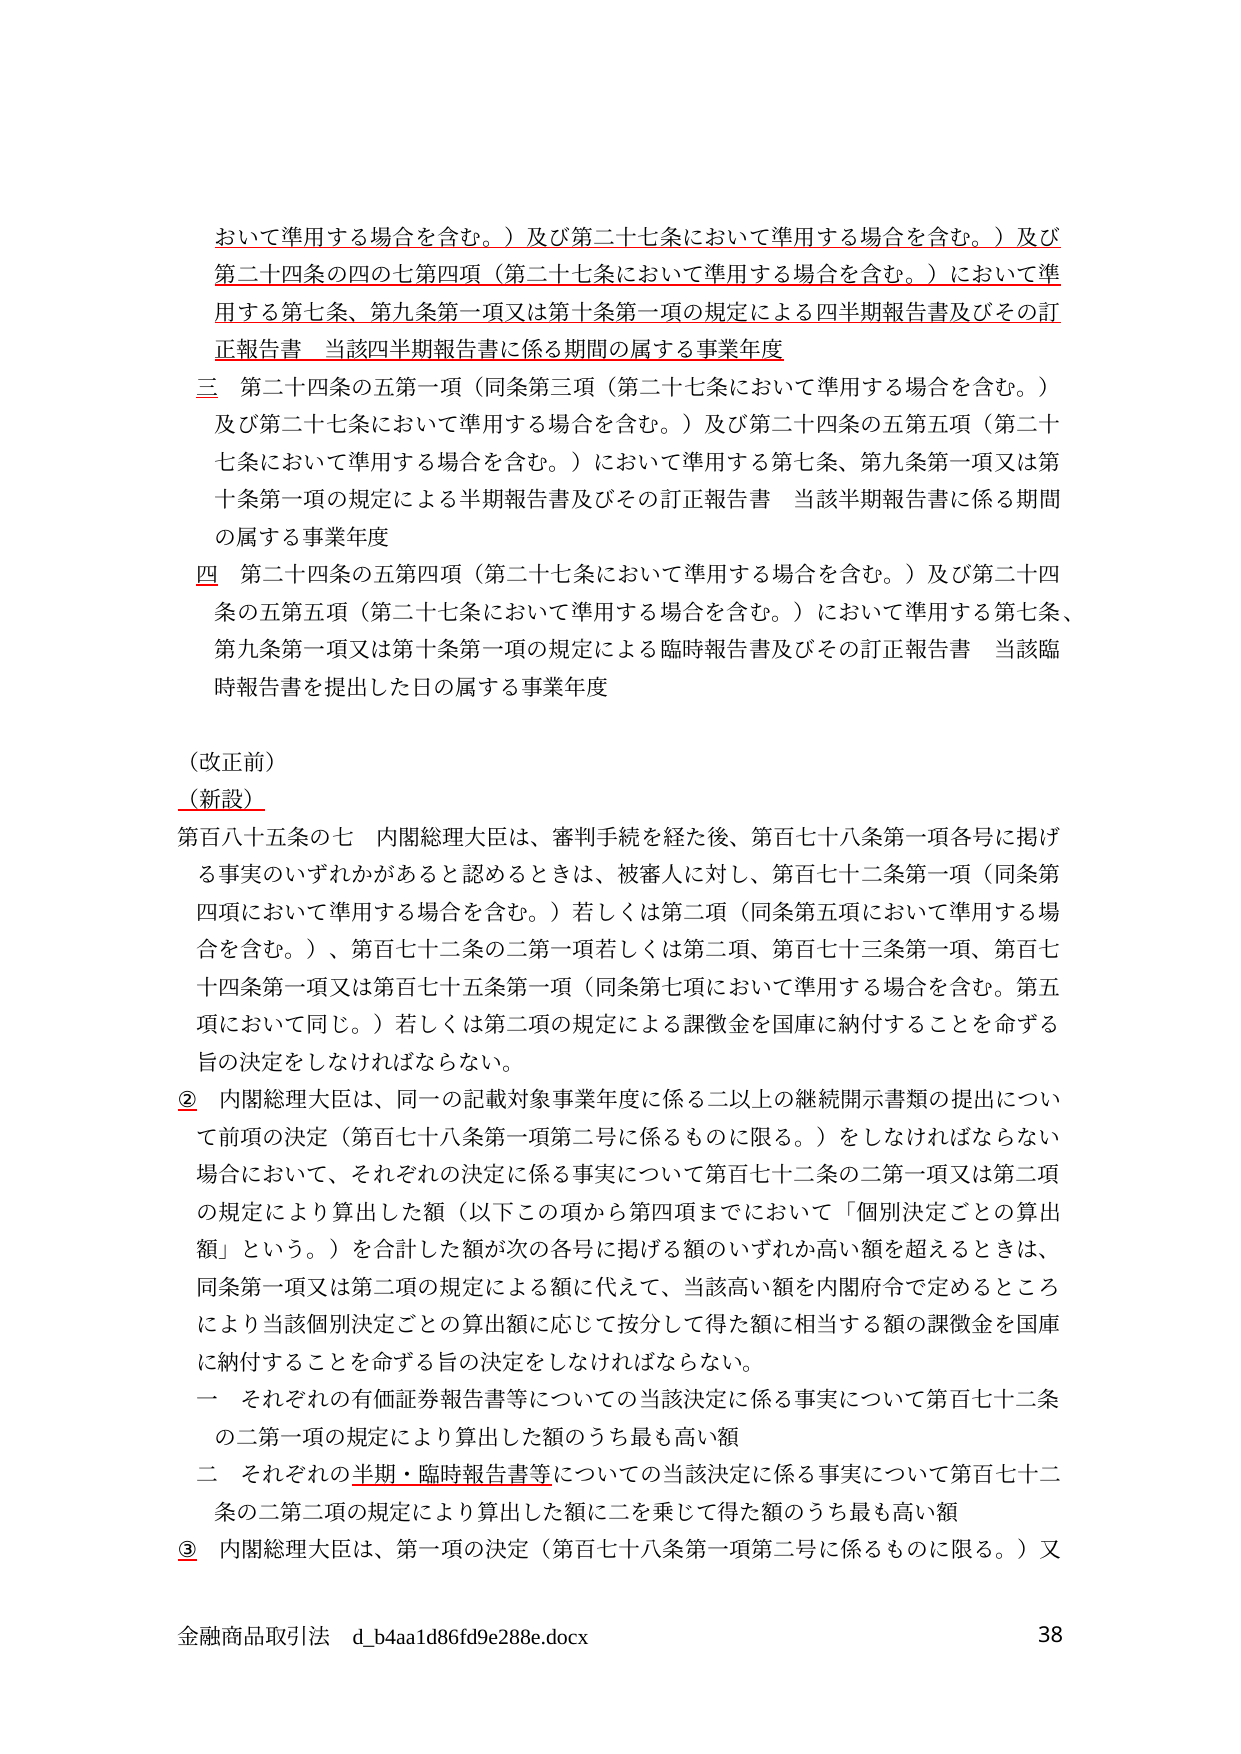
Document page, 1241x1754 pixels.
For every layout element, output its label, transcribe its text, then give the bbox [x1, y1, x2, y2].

text （改正前） [177, 742, 1063, 779]
text 二 それぞれの半期・臨時報告書等についての当該決定に係る事実について第百七十二条の二第二項の規定により算出した額に二を乗じて得た額のうち最も高い額 [196, 1454, 1063, 1529]
text 第百八十五条の七 内閣総理大臣は、審判手続を経た後、第百七十八条第一項各号に掲げる事実のいずれかがあると認めるときは、被審人に対し、第百七十二条第一項（同条第四項において準用する場合を含む。）若しくは第二項（同条第五項において準用する場合を含む。）、第百七十二条の二第一項若しくは第二項、第百七十三条第一項、第百七十四条第一項又は第百七十五条第一項（同条第七項において準用する場合を含む。第五項において同じ。）若しくは第二項の規定による課徴金を国庫に納付することを命ずる旨の決定をしなければならない。 [177, 817, 1063, 1079]
text （新設） [177, 779, 1063, 817]
text ② 内閣総理大臣は、同一の記載対象事業年度に係る二以上の継続開示書類の提出について前項の決定（第百七十八条第一項第二号に係るものに限る。）をしなければならない場合において、それぞれの決定に係る事実について第百七十二条の二第一項又は第二項の規定により算出した額（以下この項から第四項までにおいて「個別決定ごとの算出額」という。）を合計した額が次の各号に掲げる額のいずれか高い額を超えるときは、同条第一項又は第二項の規定による額に代えて、当該高い額を内閣府令で定めるところにより当該個別決定ごとの算出額に応じて按分して得た額に相当する額の課徴金を国庫に納付することを命ずる旨の決定をしなければならない。 [177, 1079, 1063, 1379]
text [196, 217, 1063, 367]
text 三 第二十四条の五第一項（同条第三項（第二十七条において準用する場合を含む。）及び第二十七条において準用する場合を含む。）及び第二十四条の五第五項（第二十七条において準用する場合を含む。）において準用する第七条、第九条第一項又は第十条第一項の規定による半期報告書及びその訂正報告書 当該半期報告書に係る期間の属する事業年度 [196, 367, 1063, 554]
text 一 それぞれの有価証券報告書等についての当該決定に係る事実について第百七十二条の二第一項の規定により算出した額のうち最も高い額 [196, 1379, 1063, 1454]
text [177, 1529, 1063, 1567]
text 四 第二十四条の五第四項（第二十七条において準用する場合を含む。）及び第二十四条の五第五項（第二十七条において準用する場合を含む。）において準用する第七条、第九条第一項又は第十条第一項の規定による臨時報告書及びその訂正報告書 当該臨時報告書を提出した日の属する事業年度 [196, 554, 1063, 704]
